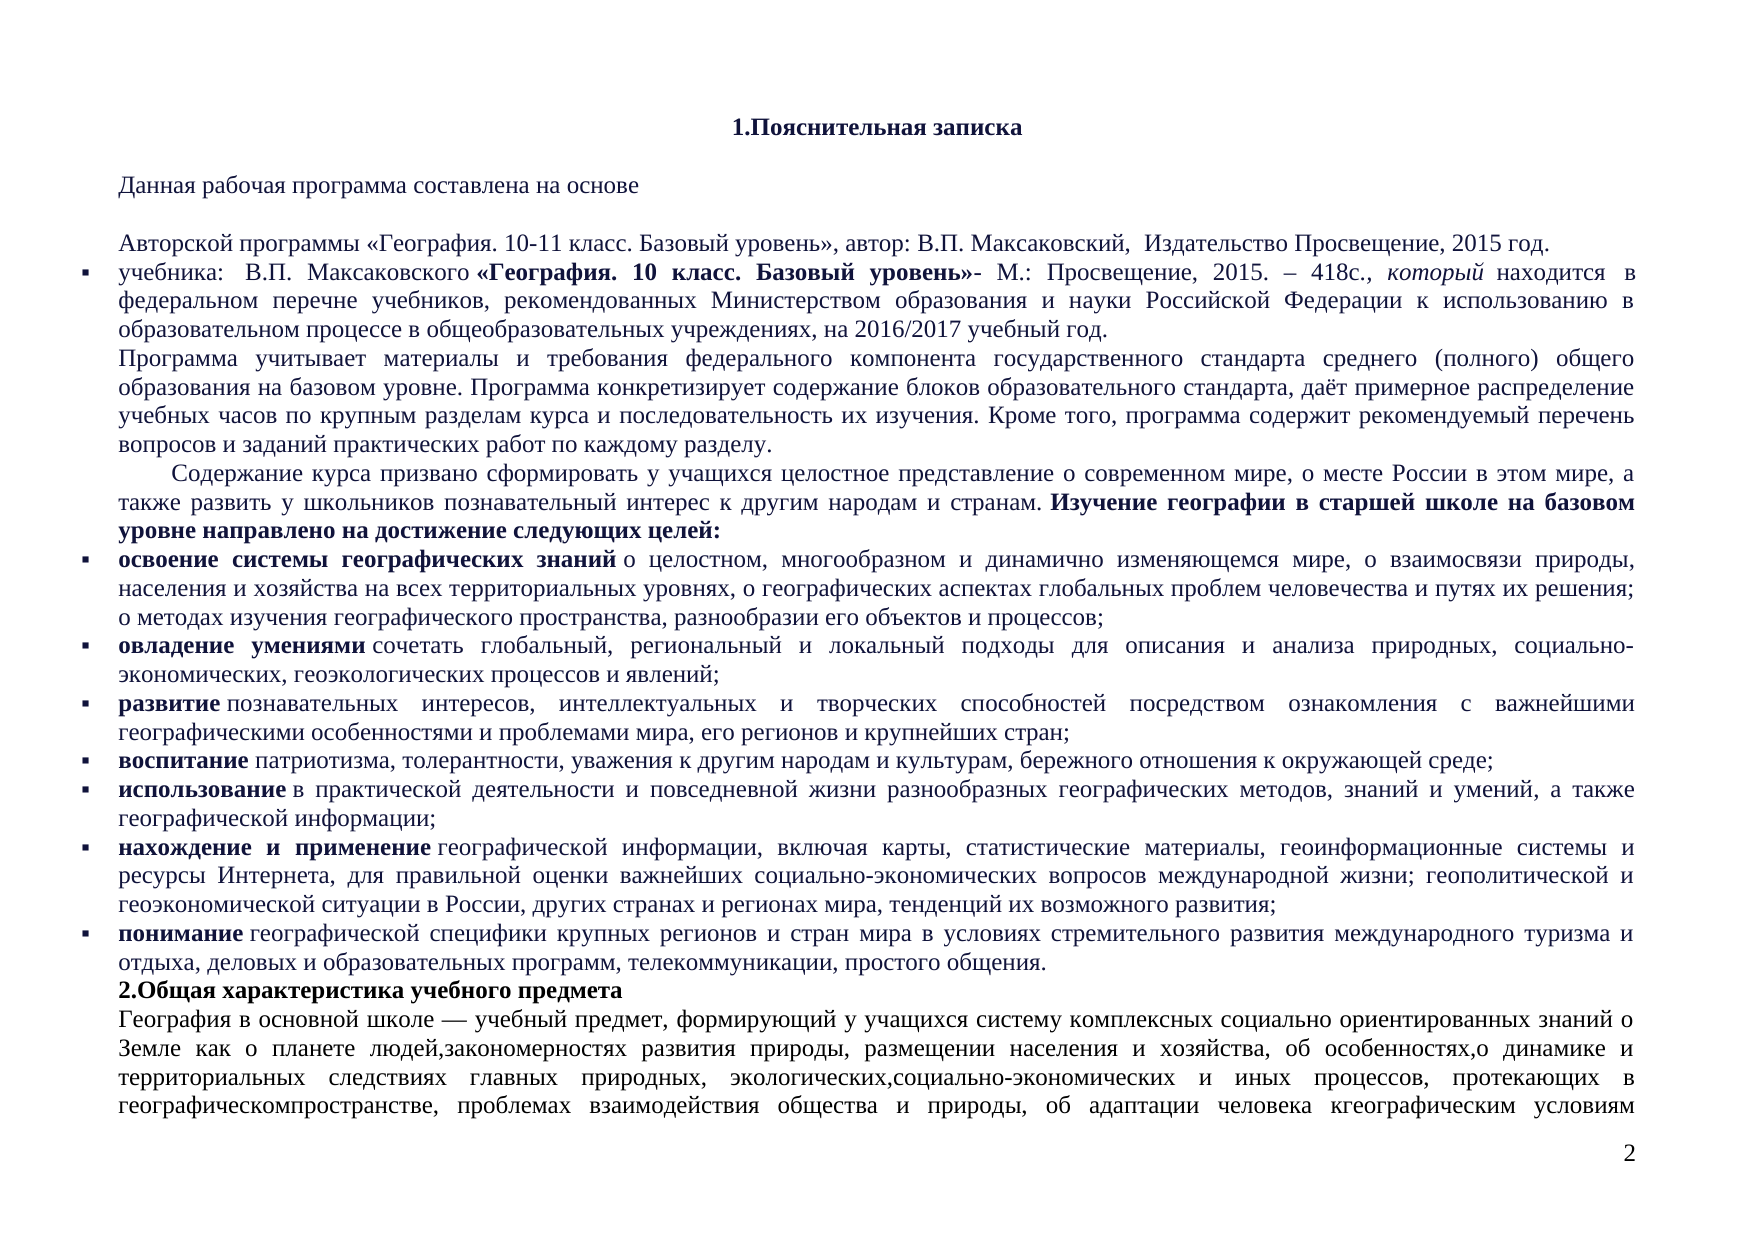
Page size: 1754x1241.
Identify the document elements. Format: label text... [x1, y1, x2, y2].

text 1.Пояснительная записка [118, 112, 1636, 141]
list освоение системы географических знаний о целостном, многообразном и динамично изменяющемся мире, о взаимосвязи природы, населения и хозяйства на всех территориальных уровнях, о географических аспектах глобальных проблем человечества и путях их решения; о методах изучения географического пространства, разнообразии его объектов и процессов; [81, 544, 1636, 631]
text 2.Общая характеристика учебного предмета [118, 976, 1636, 1004]
text Программа учитывает материалы и требования федерального компонента государственного стандарта среднего (полного) общего образования на базовом уровне. Программа конкретизирует содержание блоков образовательного стандарта, даёт примерное распределение учебных часов по крупным разделам курса и последовательность их изучения. Кроме того, программа содержит рекомендуемый перечень вопросов и заданий практических работ по каждому разделу. [118, 343, 1636, 458]
list нахождение и применение географической информации, включая карты, статистические материалы, геоинформационные системы и ресурсы Интернета, для правильной оценки важнейших социально-экономических вопросов международной жизни; геополитической и геоэкономической ситуации в России, других странах и регионах мира, тенденций их возможного развития; [81, 832, 1636, 918]
text Авторской программы «География. 10-11 класс. Базовый уровень», автор: В.П. Максаковский, Издательство Просвещение, 2015 год. [118, 228, 1636, 257]
list развитие познавательных интересов, интеллектуальных и творческих способностей посредством ознакомления с важнейшими географическими особенностями и проблемами мира, его регионов и крупнейших стран; [81, 688, 1636, 746]
list овладение умениями сочетать глобальный, региональный и локальный подходы для описания и анализа природных, социально-экономических, геоэкологических процессов и явлений; [81, 631, 1636, 688]
text Данная рабочая программа составлена на основе [118, 170, 1636, 199]
list учебника: В.П. Максаковского «География. 10 класс. Базовый уровень»- М.: Просвещение, 2015. – 418с., который находится в федеральном перечне учебников, рекомендованных Министерством образования и науки Российской Федерации к использованию в образовательном процессе в общеобразовательных учреждениях, на 2016/2017 учебный год. [81, 257, 1636, 343]
text Содержание курса призвано сформировать у учащихся целостное представление о современном мире, о месте России в этом мире, а также развить у школьников познавательный интерес к другим народам и странам. Изучение географии в старшей школе на базовом уровне направлено на достижение следующих целей: [118, 458, 1636, 544]
list воспитание патриотизма, толерантности, уважения к другим народам и культурам, бережного отношения к окружающей среде; [81, 746, 1636, 774]
list понимание географической специфики крупных регионов и стран мира в условиях стремительного развития международного туризма и отдыха, деловых и образовательных программ, телекоммуникации, простого общения. [81, 918, 1636, 976]
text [118, 1004, 1636, 1119]
list использование в практической деятельности и повседневной жизни разнообразных географических методов, знаний и умений, а также географической информации; [81, 774, 1636, 832]
